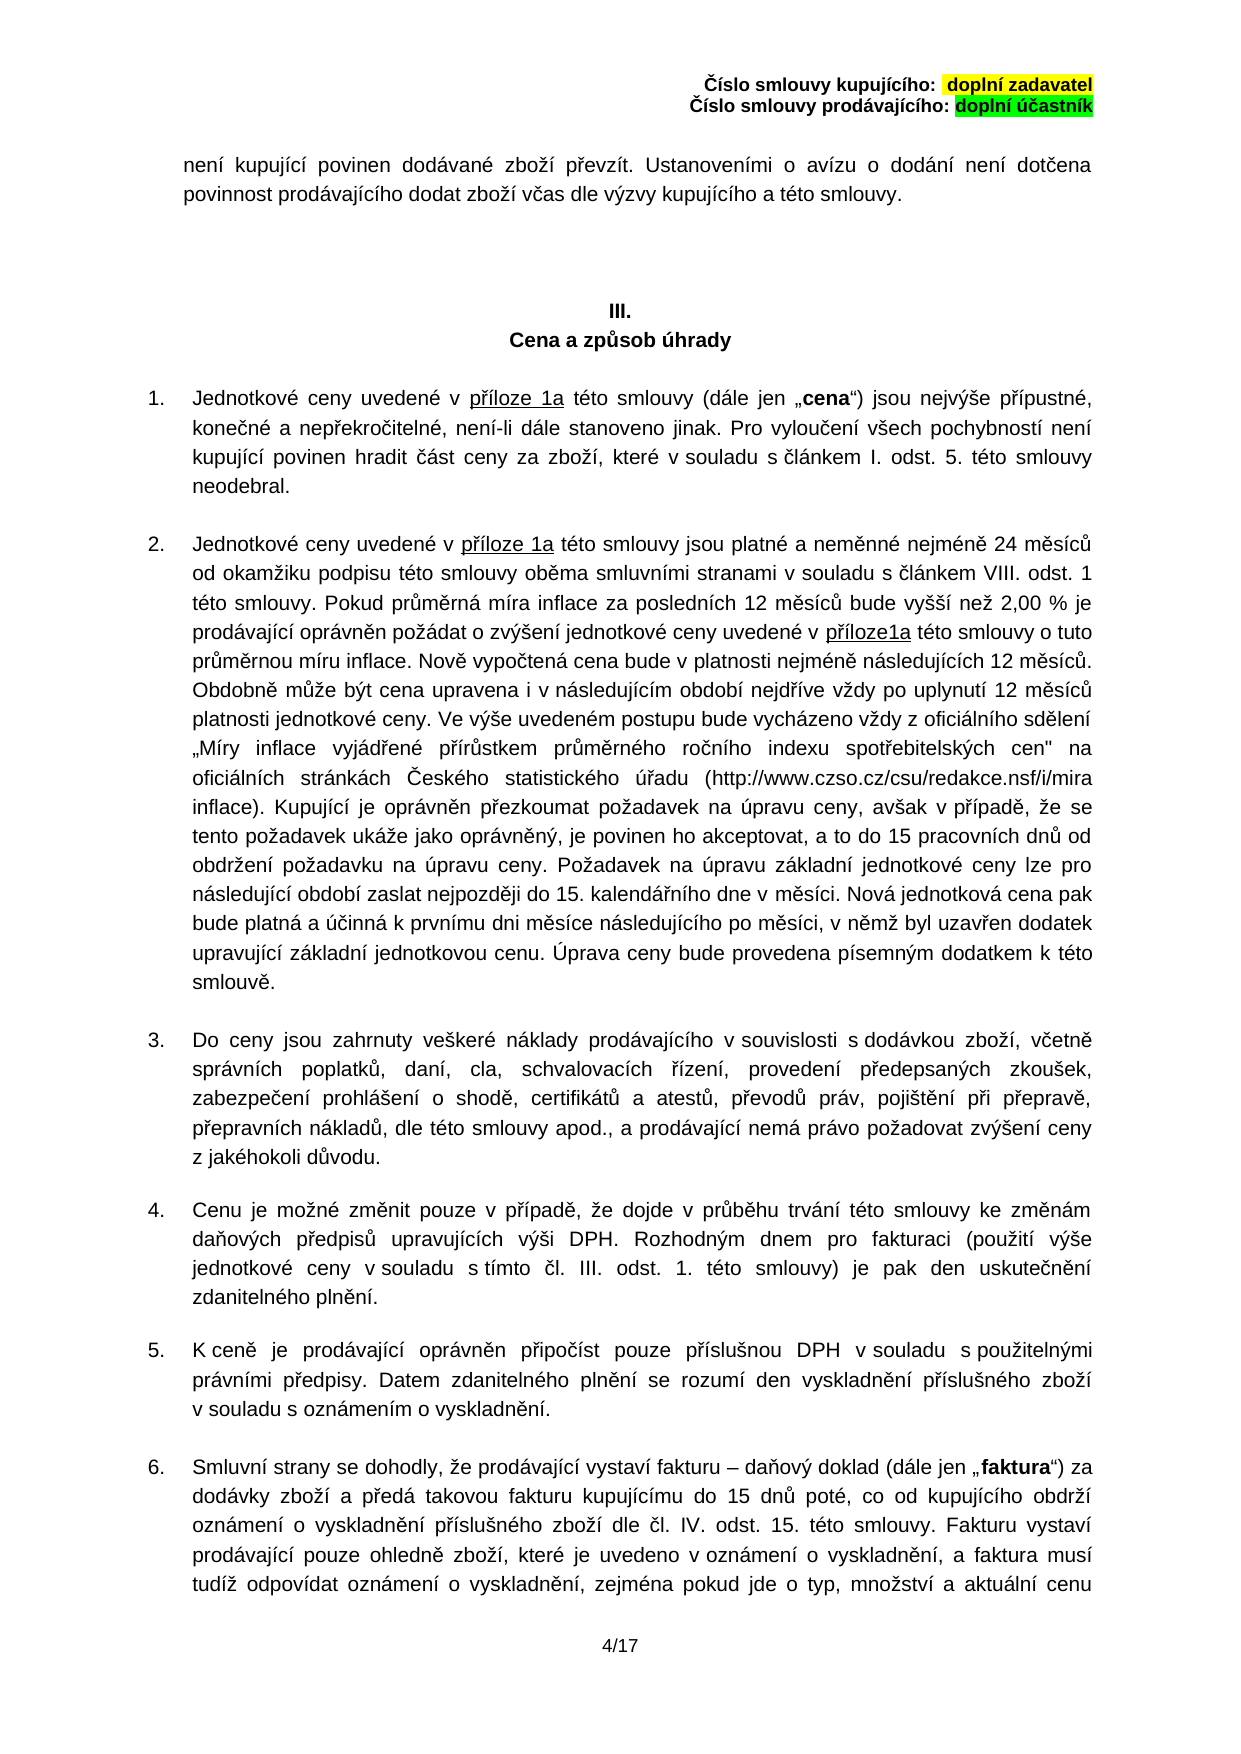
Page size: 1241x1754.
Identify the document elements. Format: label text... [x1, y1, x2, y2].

list Cenu je možné změnit pouze v případě, že dojde v průběhu trvání této smlouvy ke změnám daňových předpisů upravujících výši DPH. Rozhodným dnem pro fakturaci (použití výše jednotkové ceny v souladu s tímto čl. III. odst. 1. této smlouvy) je pak den uskutečnění zdanitelného plnění. [148, 1192, 1093, 1309]
text Cena a způsob úhrady [148, 323, 1093, 352]
text III. [148, 293, 1093, 323]
list Do ceny jsou zahrnuty veškeré náklady prodávajícího v souvislosti s dodávkou zboží, včetně správních poplatků, daní, cla, schvalovacích řízení, provedení předepsaných zkoušek, zabezpečení prohlášení o shodě, certifikátů a atestů, převodů práv, pojištění při přepravě, přepravních nákladů, dle této smlouvy apod., a prodávající nemá právo požadovat zvýšení ceny z jakéhokoli důvodu. [148, 1023, 1093, 1168]
list Jednotkové ceny uvedené v příloze 1a této smlouvy (dále jen „cena“) jsou nejvýše přípustné, konečné a nepřekročitelné, není-li dále stanoveno jinak. Pro vyloučení všech pochybností není kupující povinen hradit část ceny za zboží, které v souladu s článkem I. odst. 5. této smlouvy neodebral. [148, 381, 1093, 498]
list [148, 1450, 1093, 1596]
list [148, 148, 1093, 206]
list Jednotkové ceny uvedené v příloze 1a této smlouvy jsou platné a neměnné nejméně 24 měsíců od okamžiku podpisu této smlouvy oběma smluvními stranami v souladu s článkem VIII. odst. 1 této smlouvy. Pokud průměrná míra inflace za posledních 12 měsíců bude vyšší než 2,00 % je prodávající oprávněn požádat o zvýšení jednotkové ceny uvedené v příloze1a této smlouvy o tuto průměrnou míru inflace. Nově vypočtená cena bude v platnosti nejméně následujících 12 měsíců. Obdobně může být cena upravena i v následujícím období nejdříve vždy po uplynutí 12 měsíců platnosti jednotkové ceny. Ve výše uvedeném postupu bude vycházeno vždy z oficiálního sdělení „Míry inflace vyjádřené přírůstkem průměrného ročního indexu spotřebitelských cen" na oficiálních stránkách Českého statistického úřadu (http://www.czso.cz/csu/redakce.nsf/i/mira inflace). Kupující je oprávněn přezkoumat požadavek na úpravu ceny, avšak v případě, že se tento požadavek ukáže jako oprávněný, je povinen ho akceptovat, a to do 15 pracovních dnů od obdržení požadavku na úpravu ceny. Požadavek na úpravu základní jednotkové ceny lze pro následující období zaslat nejpozději do 15. kalendářního dne v měsíci. Nová jednotková cena pak bude platná a účinná k prvnímu dni měsíce následujícího po měsíci, v němž byl uzavřen dodatek upravující základní jednotkovou cenu. Úprava ceny bude provedena písemným dodatkem k této smlouvě. [148, 527, 1093, 993]
list K ceně je prodávající oprávněn připočíst pouze příslušnou DPH v souladu s použitelnými právními předpisy. Datem zdanitelného plnění se rozumí den vyskladnění příslušného zboží v souladu s oznámením o vyskladnění. [148, 1333, 1093, 1421]
